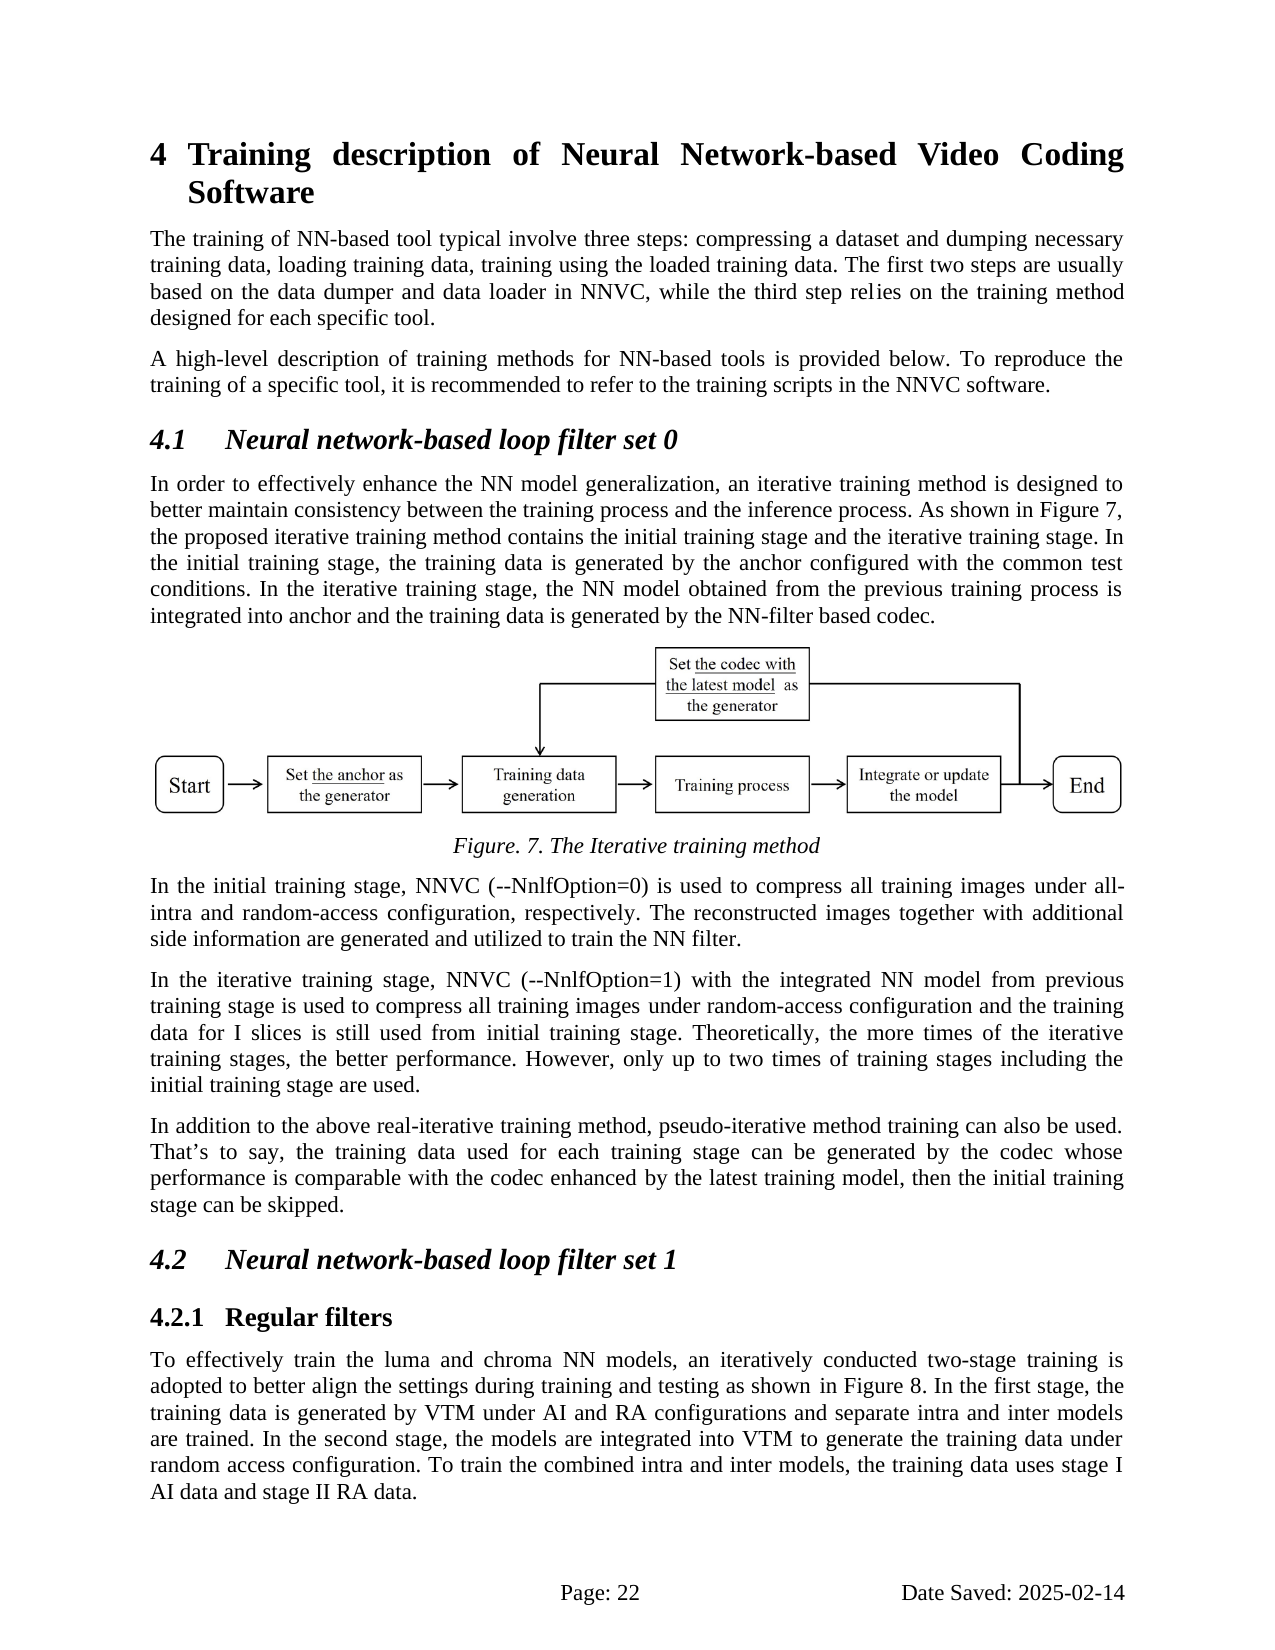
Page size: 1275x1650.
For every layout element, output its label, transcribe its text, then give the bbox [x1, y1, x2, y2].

subtitle Regular filters [150, 1301, 1125, 1332]
picture [150, 642, 1125, 818]
subtitle Training description of Neural Network-based Video Coding Software [150, 134, 1125, 211]
subtitle Neural network-based loop filter set 1 [150, 1242, 1125, 1276]
text In order to effectively enhance the NN model generalization, an iterative training method is designed to better maintain consistency between the training process and the inference process. As shown in Figure 7, the proposed iterative training method contains the initial training stage and the iterative training stage. In the initial training stage, the training data is generated by the anchor configured with the common test conditions. In the iterative training stage, the NN model obtained from the previous training process is integrated into anchor and the training data is generated by the NN-filter based codec. [150, 470, 1125, 628]
text In addition to the above real-iterative training method, pseudo-iterative method training can also be used. That’s to say, the training data used for each training stage can be generated by the codec whose performance is comparable with the codec enhanced by the latest training model, then the initial training stage can be skipped. [150, 1112, 1125, 1217]
text In the iterative training stage, NNVC (--NnlfOption=1) with the integrated NN model from previous training stage is used to compress all training images under random-access configuration and the training data for I slices is still used from initial training stage. Theoretically, the more times of the iterative training stages, the better performance. However, only up to two times of training stages including the initial training stage are used. [150, 966, 1125, 1098]
text Figure. 7. The Iterative training method [150, 832, 1125, 858]
text In the initial training stage, NNVC (--NnlfOption=0) is used to compress all training images under all-intra and random-access configuration, respectively. The reconstructed images together with additional side information are generated and utilized to train the NN filter. [150, 873, 1125, 952]
text A high-level description of training methods for NN-based tools is provided below. To reproduce the training of a specific tool, it is recommended to refer to the training scripts in the NNVC software. [150, 344, 1125, 397]
text To effectively train the luma and chroma NN models, an iteratively conducted two-stage training is adopted to better align the settings during training and testing as shown in Figure 8. In the first stage, the training data is generated by VTM under AI and RA configurations and separate intra and inter models are trained. In the second stage, the models are integrated into VTM to generate the training data under random access configuration. To train the combined intra and inter models, the training data uses stage I AI data and stage II RA data. [150, 1346, 1125, 1504]
subtitle Neural network-based loop filter set 0 [150, 422, 1125, 456]
text The training of NN-based tool typical involve three steps: compressing a dataset and dumping necessary training data, loading training data, training using the loaded training data. The first two steps are usually based on the data dumper and data loader in NNVC, while the third step relies on the training method designed for each specific tool. [150, 225, 1125, 330]
